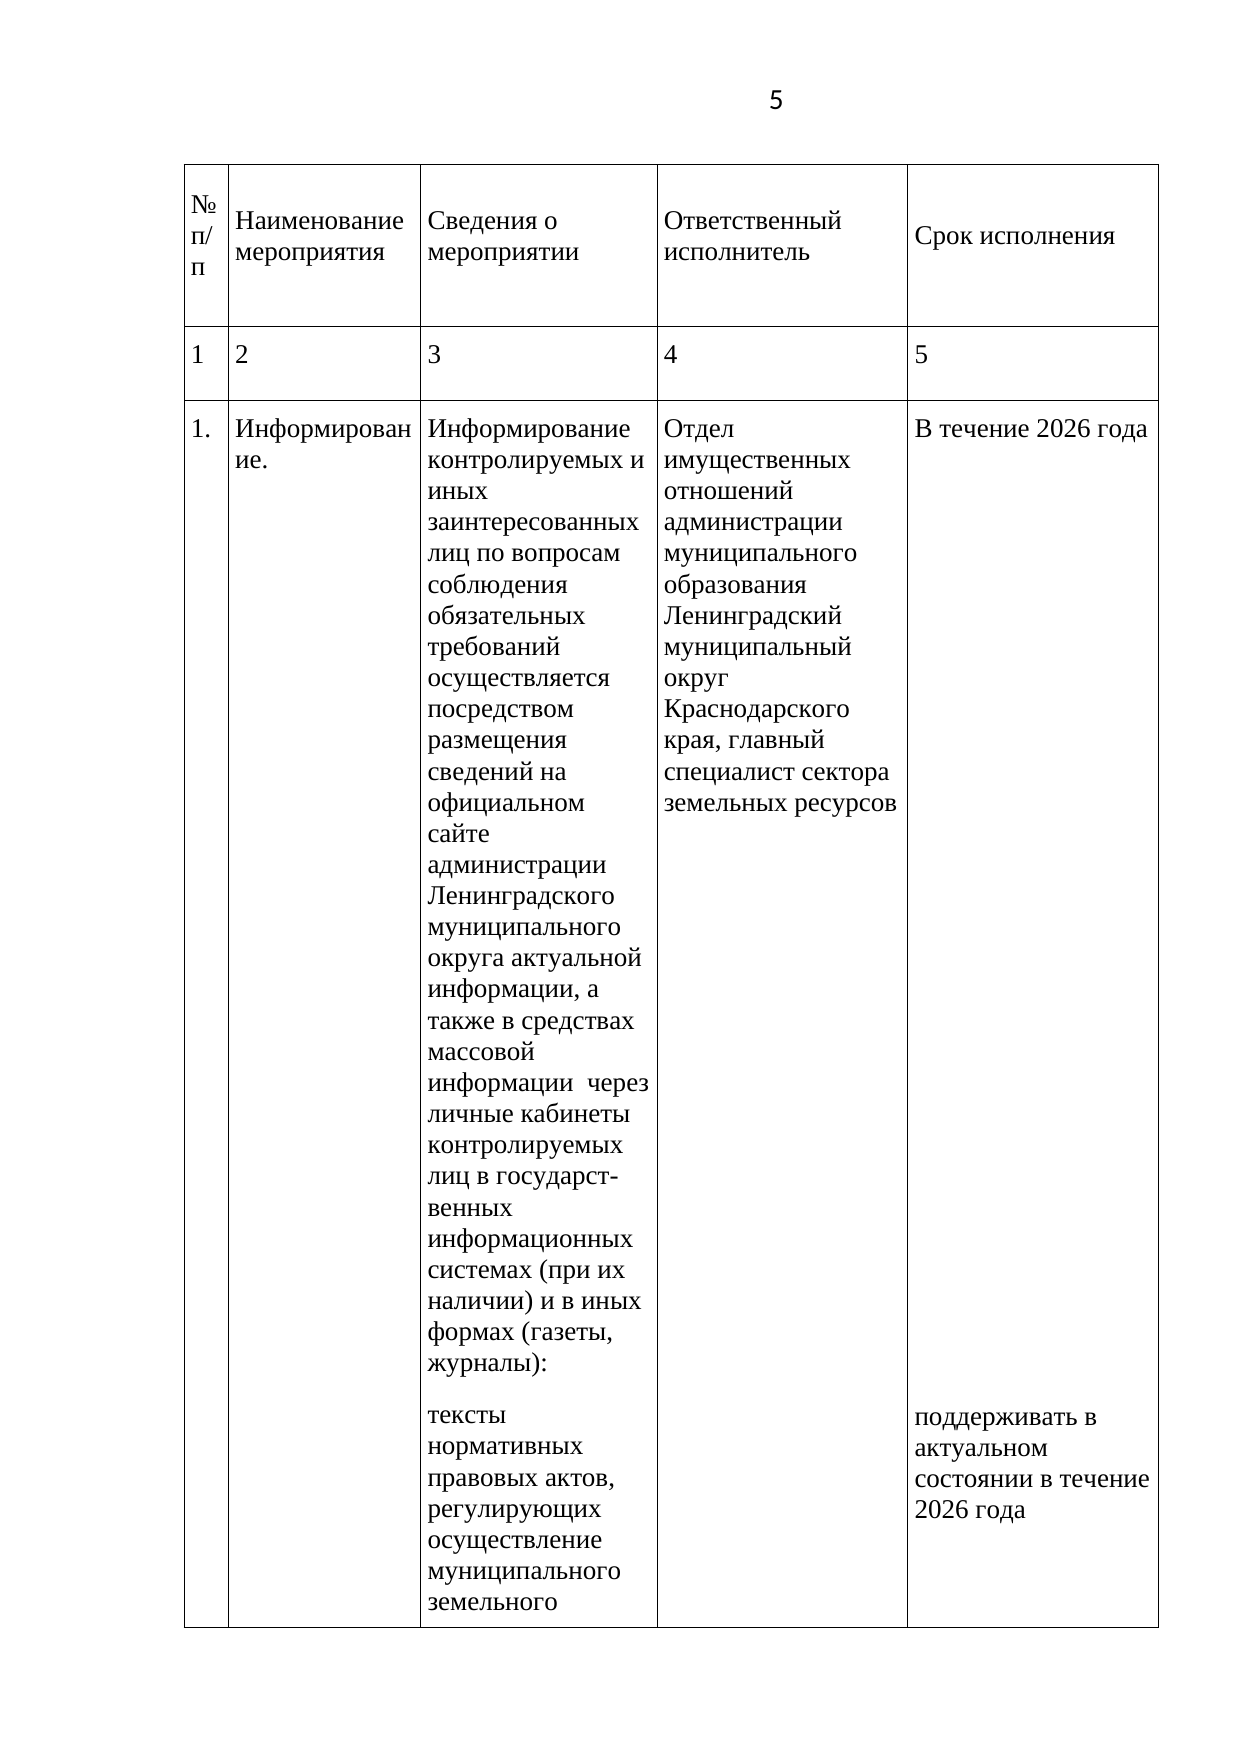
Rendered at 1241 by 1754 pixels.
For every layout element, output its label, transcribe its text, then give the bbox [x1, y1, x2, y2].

table_cell 1 [185, 327, 228, 400]
table_cell 4 [658, 327, 907, 400]
table_cell Информирование. [229, 401, 420, 1627]
table_header Ответственный исполнитель [658, 165, 907, 326]
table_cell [421, 401, 657, 1627]
table_header Срок исполнения [908, 165, 1158, 326]
table_header Сведения о мероприятии [421, 165, 657, 326]
table_cell 5 [908, 327, 1158, 400]
table_cell 3 [421, 327, 657, 400]
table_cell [658, 401, 907, 1627]
table_header № п/п [185, 165, 228, 326]
table_cell 2 [229, 327, 420, 400]
table_header Наименованиемероприятия [229, 165, 420, 326]
table_cell 1. [185, 401, 228, 1627]
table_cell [908, 401, 1158, 1627]
